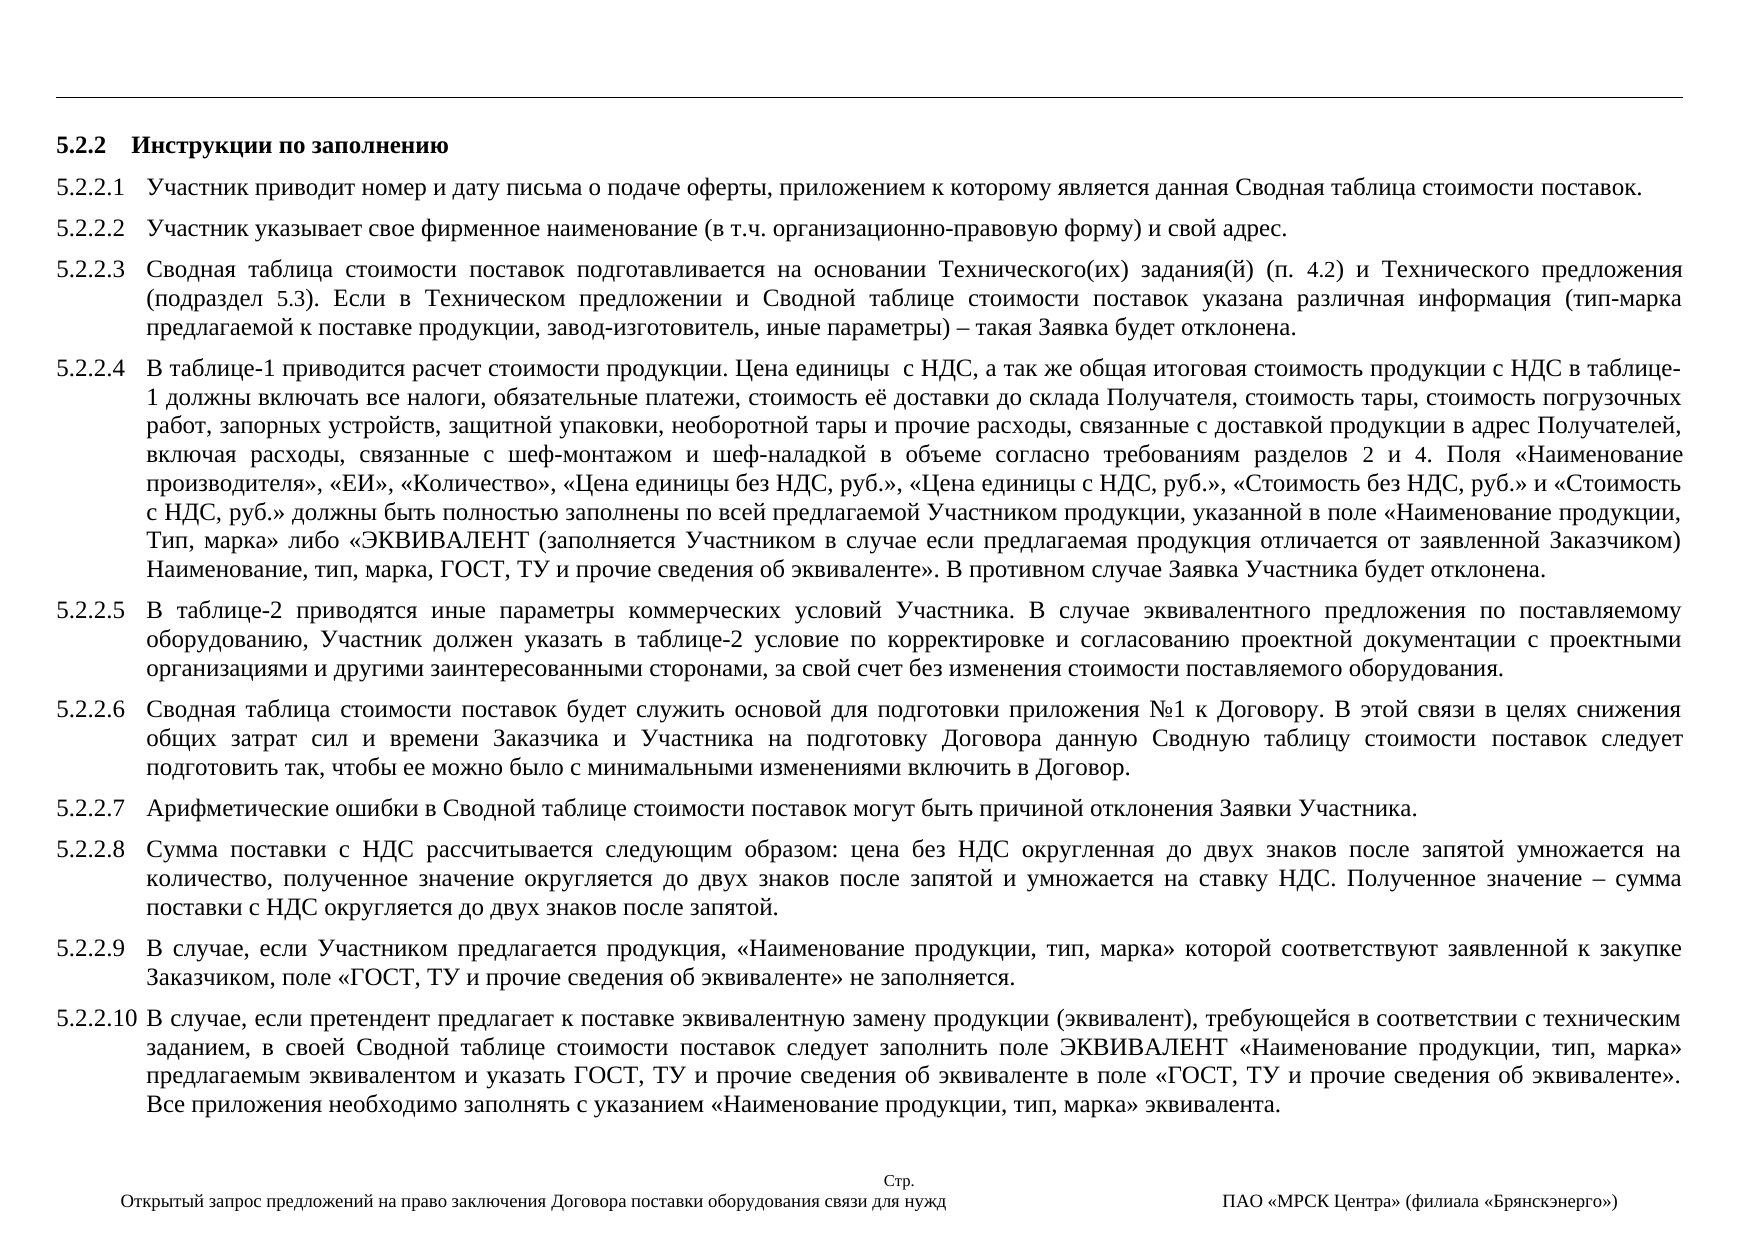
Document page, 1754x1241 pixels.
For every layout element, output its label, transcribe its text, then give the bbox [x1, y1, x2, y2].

list В случае, если Участником предлагается продукция, «Наименование продукции, тип, марка» которой соответствуют заявленной к закупке Заказчиком, поле «ГОСТ, ТУ и прочие сведения об эквиваленте» не заполняется. [56, 933, 1683, 991]
list В таблице-2 приводятся иные параметры коммерческих условий Участника. В случае эквивалентного предложения по поставляемому оборудованию, Участник должен указать в таблице-2 условие по корректировке и согласованию проектной документации с проектными организациями и другими заинтересованными сторонами, за свой счет без изменения стоимости поставляемого оборудования. [56, 596, 1683, 682]
list В случае, если претендент предлагает к поставке эквивалентную замену продукции (эквивалент), требующейся в соответствии с техническим заданием, в своей Сводной таблице стоимости поставок следует заполнить поле ЭКВИВАЛЕНТ «Наименование продукции, тип, марка» предлагаемым эквивалентом и указать ГОСТ, ТУ и прочие сведения об эквиваленте в поле «ГОСТ, ТУ и прочие сведения об эквиваленте». Все приложения необходимо заполнять с указанием «Наименование продукции, тип, марка» эквивалента. [56, 1003, 1683, 1118]
list Участник приводит номер и дату письма о подаче оферты, приложением к которому является данная Сводная таблица стоимости поставок. [56, 172, 1683, 201]
list Сумма поставки с НДС рассчитывается следующим образом: цена без НДС округленная до двух знаков после запятой умножается на количество, полученное значение округляется до двух знаков после запятой и умножается на ставку НДС. Полученное значение – сумма поставки с НДС округляется до двух знаков после запятой. [56, 834, 1683, 921]
subtitle Инструкции по заполнению [56, 131, 1683, 159]
list В таблице-1 приводится расчет стоимости продукции. Цена единицы с НДС, а так же общая итоговая стоимость продукции с НДС в таблице-1 должны включать все налоги, обязательные платежи, стоимость её доставки до склада Получателя, стоимость тары, стоимость погрузочных работ, запорных устройств, защитной упаковки, необоротной тары и прочие расходы, связанные с доставкой продукции в адрес Получателей, включая расходы, связанные с шеф-монтажом и шеф-наладкой в объеме согласно требованиям разделов 2 и 4. Поля «Наименование производителя», «ЕИ», «Количество», «Цена единицы без НДС, руб.», «Цена единицы с НДС, руб.», «Стоимость без НДС, руб.» и «Стоимость с НДС, руб.» должны быть полностью заполнены по всей предлагаемой Участником продукции, указанной в поле «Наименование продукции, Тип, марка» либо «ЭКВИВАЛЕНТ (заполняется Участником в случае если предлагаемая продукция отличается от заявленной Заказчиком) Наименование, тип, марка, ГОСТ, ТУ и прочие сведения об эквиваленте». В противном случае Заявка Участника будет отклонена. [56, 353, 1683, 583]
list Участник указывает свое фирменное наименование (в т.ч. организационно-правовую форму) и свой адрес. [56, 213, 1683, 242]
list Сводная таблица стоимости поставок будет служить основой для подготовки приложения №1 к Договору. В этой связи в целях снижения общих затрат сил и времени Заказчика и Участника на подготовку Договора данную Сводную таблицу стоимости поставок следует подготовить так, чтобы ее можно было с минимальными изменениями включить в Договор. [56, 694, 1683, 781]
list Сводная таблица стоимости поставок подготавливается на основании Технического(их) задания(й) (п. 4.2) и Технического предложения (подраздел 5.3). Если в Техническом предложении и Сводной таблице стоимости поставок указана различная информация (тип-марка предлагаемой к поставке продукции, завод-изготовитель, иные параметры) – такая Заявка будет отклонена. [56, 254, 1683, 341]
list Арифметические ошибки в Сводной таблице стоимости поставок могут быть причиной отклонения Заявки Участника. [56, 793, 1683, 822]
